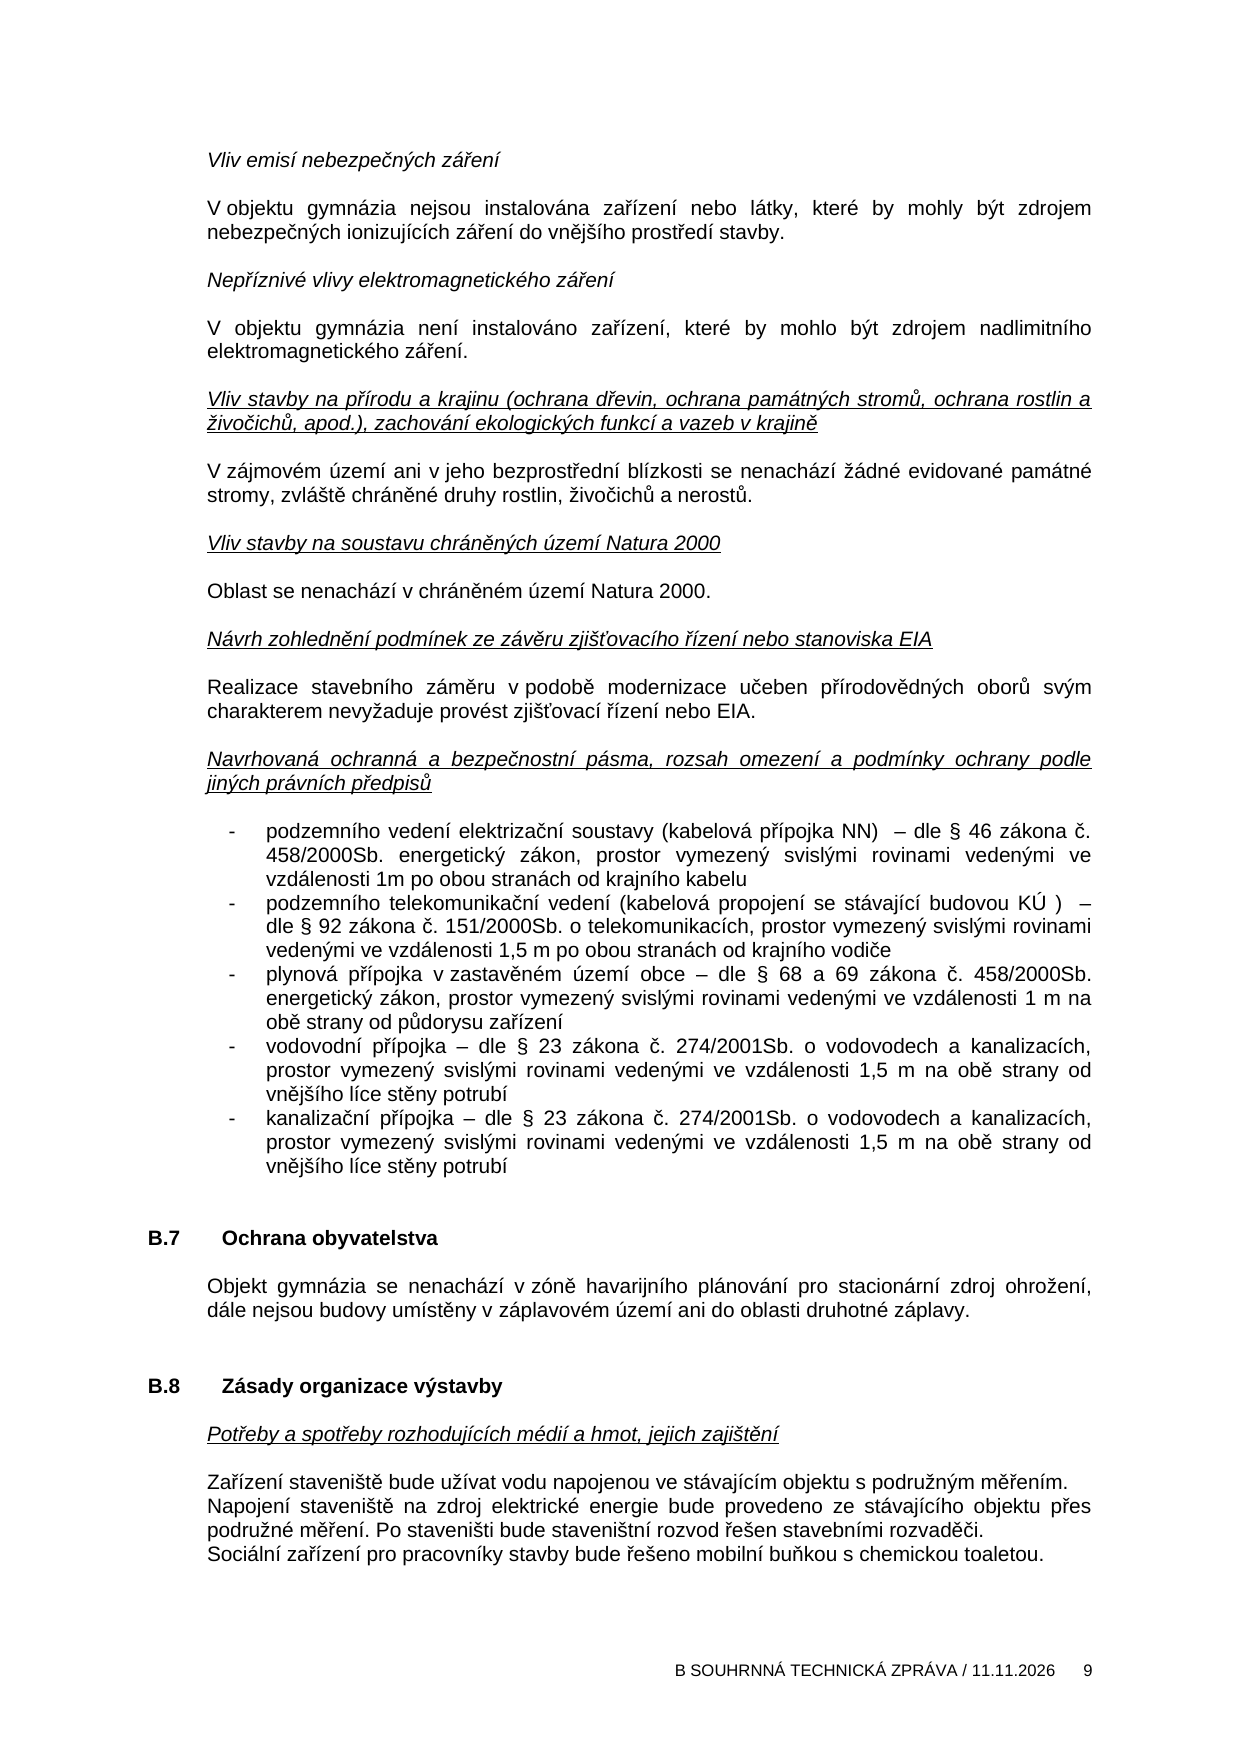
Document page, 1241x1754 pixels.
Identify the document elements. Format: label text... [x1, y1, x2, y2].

text Vliv stavby na přírodu a krajinu (ochrana dřevin, ochrana památných stromů, ochrana rostlin a živočichů, apod.), zachování ekologických funkcí a vazeb v krajině [207, 387, 1093, 435]
text Napojení staveniště na zdroj elektrické energie bude provedeno ze stávajícího objektu přes podružné měření. Po staveništi bude staveništní rozvod řešen stavebními rozvaděči. [207, 1494, 1092, 1542]
list podzemního vedení elektrizační soustavy (kabelová přípojka NN) – dle § 46 zákona č. 458/2000Sb. energetický zákon, prostor vymezený svislými rovinami vedenými ve vzdálenosti 1m po obou stranách od krajního kabelu [228, 818, 1092, 890]
text Nepříznivé vlivy elektromagnetického záření [207, 267, 1092, 291]
text Vliv emisí nebezpečných záření [207, 148, 1092, 172]
text Návrh zohlednění podmínek ze závěru zjišťovacího řízení nebo stanoviska EIA [207, 627, 1093, 651]
text Vliv stavby na soustavu chráněných území Natura 2000 [207, 531, 1093, 555]
text Potřeby a spotřeby rozhodujících médií a hmot, jejich zajištění [207, 1422, 1093, 1446]
text Oblast se nenachází v chráněném území Natura 2000. [148, 579, 1092, 603]
list Ochrana obyvatelstva [148, 1226, 974, 1250]
text Zařízení staveniště bude užívat vodu napojenou ve stávajícím objektu s podružným měřením. [148, 1470, 1092, 1494]
text Realizace stavebního záměru v podobě modernizace učeben přírodovědných oborů svým charakterem nevyžaduje provést zjišťovací řízení nebo EIA. [207, 675, 1092, 723]
text Navrhovaná ochranná a bezpečnostní pásma, rozsah omezení a podmínky ochrany podle jiných právních předpisů [207, 747, 1093, 794]
list Zásady organizace výstavby [148, 1374, 974, 1398]
list vodovodní přípojka – dle § 23 zákona č. 274/2001Sb. o vodovodech a kanalizacích, prostor vymezený svislými rovinami vedenými ve vzdálenosti 1,5 m na obě strany od vnějšího líce stěny potrubí [228, 1034, 1092, 1106]
text V objektu gymnázia není instalováno zařízení, které by mohlo být zdrojem nadlimitního elektromagnetického záření. [207, 315, 1092, 363]
list kanalizační přípojka – dle § 23 zákona č. 274/2001Sb. o vodovodech a kanalizacích, prostor vymezený svislými rovinami vedenými ve vzdálenosti 1,5 m na obě strany od vnějšího líce stěny potrubí [228, 1106, 1092, 1178]
text V objektu gymnázia nejsou instalována zařízení nebo látky, které by mohly být zdrojem nebezpečných ionizujících záření do vnějšího prostředí stavby. [207, 196, 1092, 243]
text V zájmovém území ani v jeho bezprostřední blízkosti se nenachází žádné evidované památné stromy, zvláště chráněné druhy rostlin, živočichů a nerostů. [207, 459, 1092, 507]
text Objekt gymnázia se nenachází v zóně havarijního plánování pro stacionární zdroj ohrožení, dále nejsou budovy umístěny v záplavovém území ani do oblasti druhotné záplavy. [207, 1274, 1092, 1322]
text Sociální zařízení pro pracovníky stavby bude řešeno mobilní buňkou s chemickou toaletou. [148, 1542, 1092, 1566]
list podzemního telekomunikační vedení (kabelová propojení se stávající budovou KÚ ) – dle § 92 zákona č. 151/2000Sb. o telekomunikacích, prostor vymezený svislými rovinami vedenými ve vzdálenosti 1,5 m po obou stranách od krajního vodiče [228, 890, 1092, 962]
list plynová přípojka v zastavěném území obce – dle § 68 a 69 zákona č. 458/2000Sb. energetický zákon, prostor vymezený svislými rovinami vedenými ve vzdálenosti 1 m na obě strany od půdorysu zařízení [228, 962, 1092, 1034]
